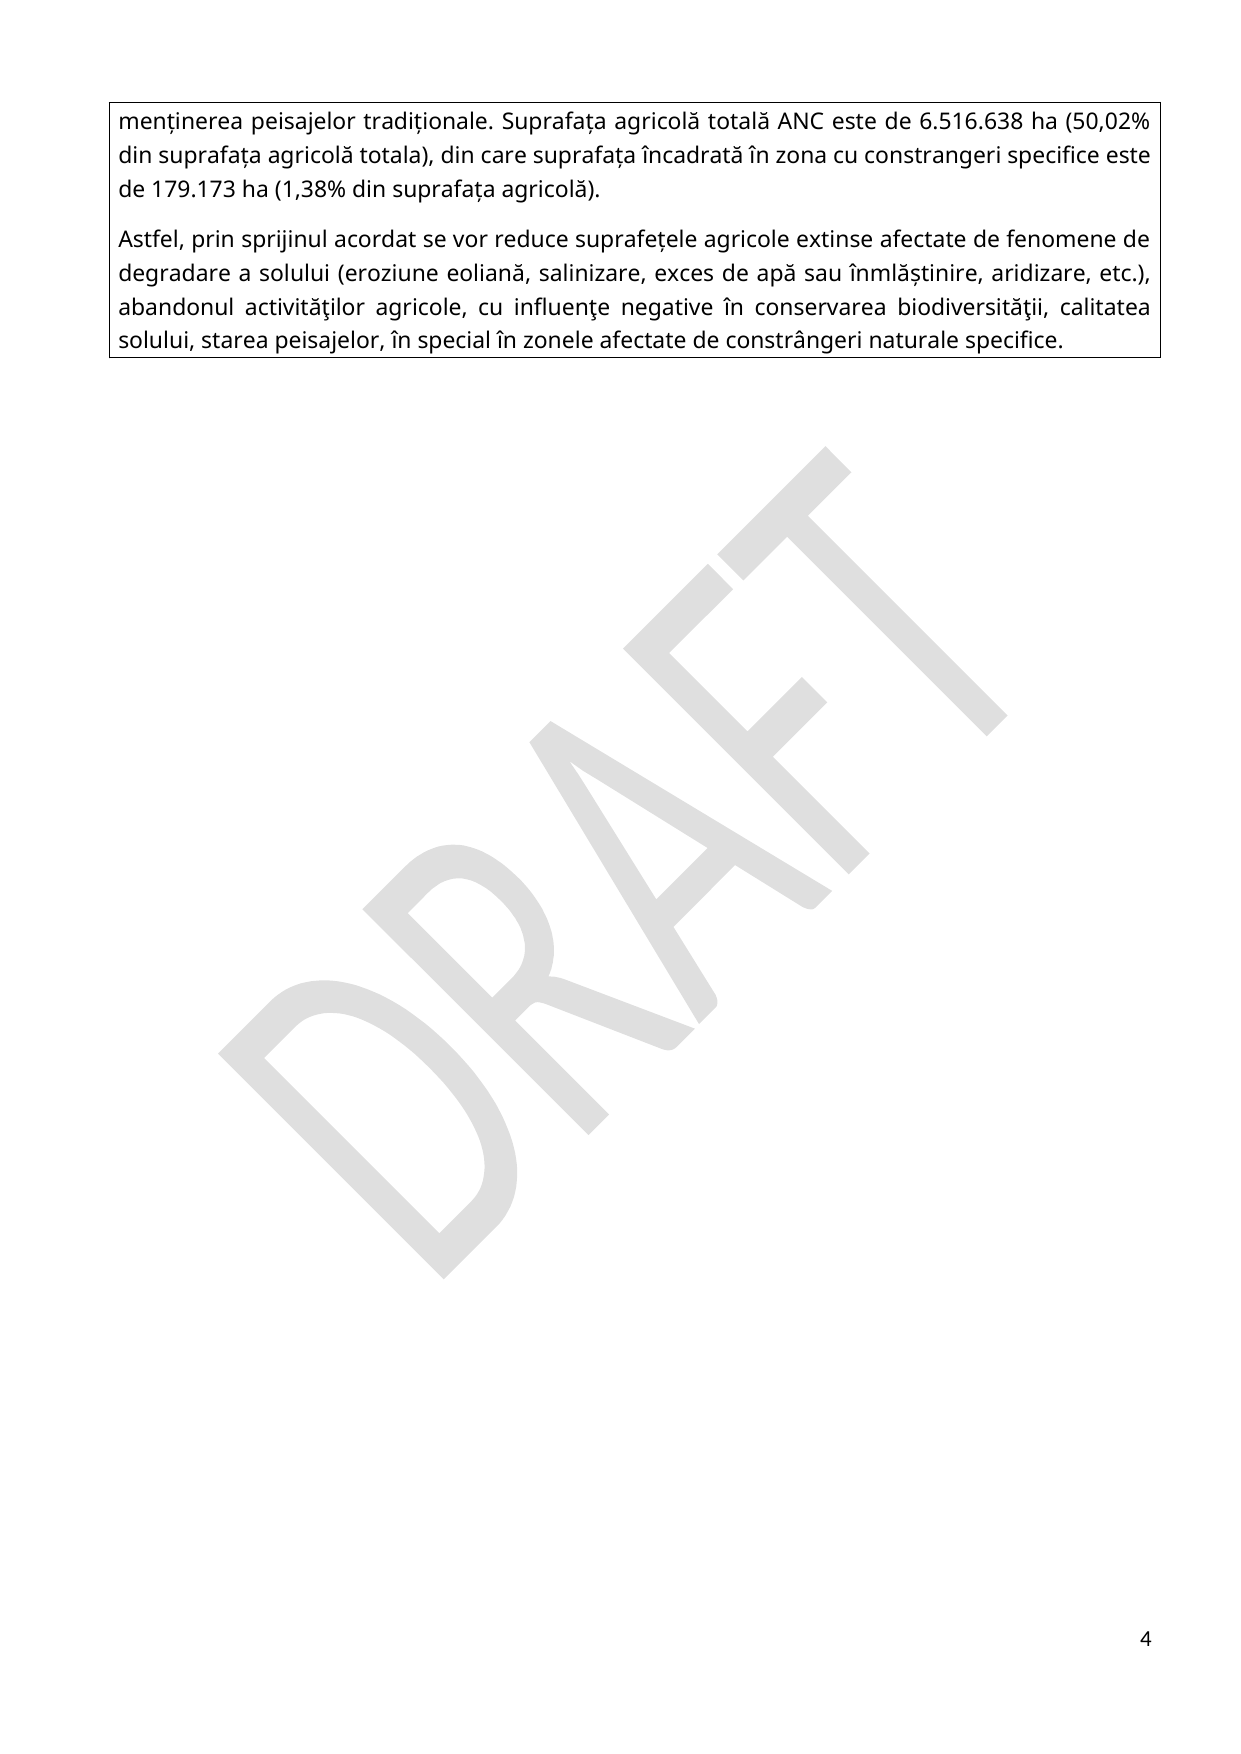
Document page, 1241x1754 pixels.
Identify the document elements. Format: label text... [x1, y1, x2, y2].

text Astfel, prin sprijinul acordat se vor reduce suprafețele agricole extinse afectate de fenomene de degradare a solului (eroziune eoliană, salinizare, exces de apă sau înmlăștinire, aridizare, etc.), abandonul activităţilor agricole, cu influenţe negative în conservarea biodiversităţii, calitatea solului, starea peisajelor, în special în zonele afectate de constrângeri naturale specifice. [110, 220, 1160, 357]
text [110, 103, 1160, 204]
